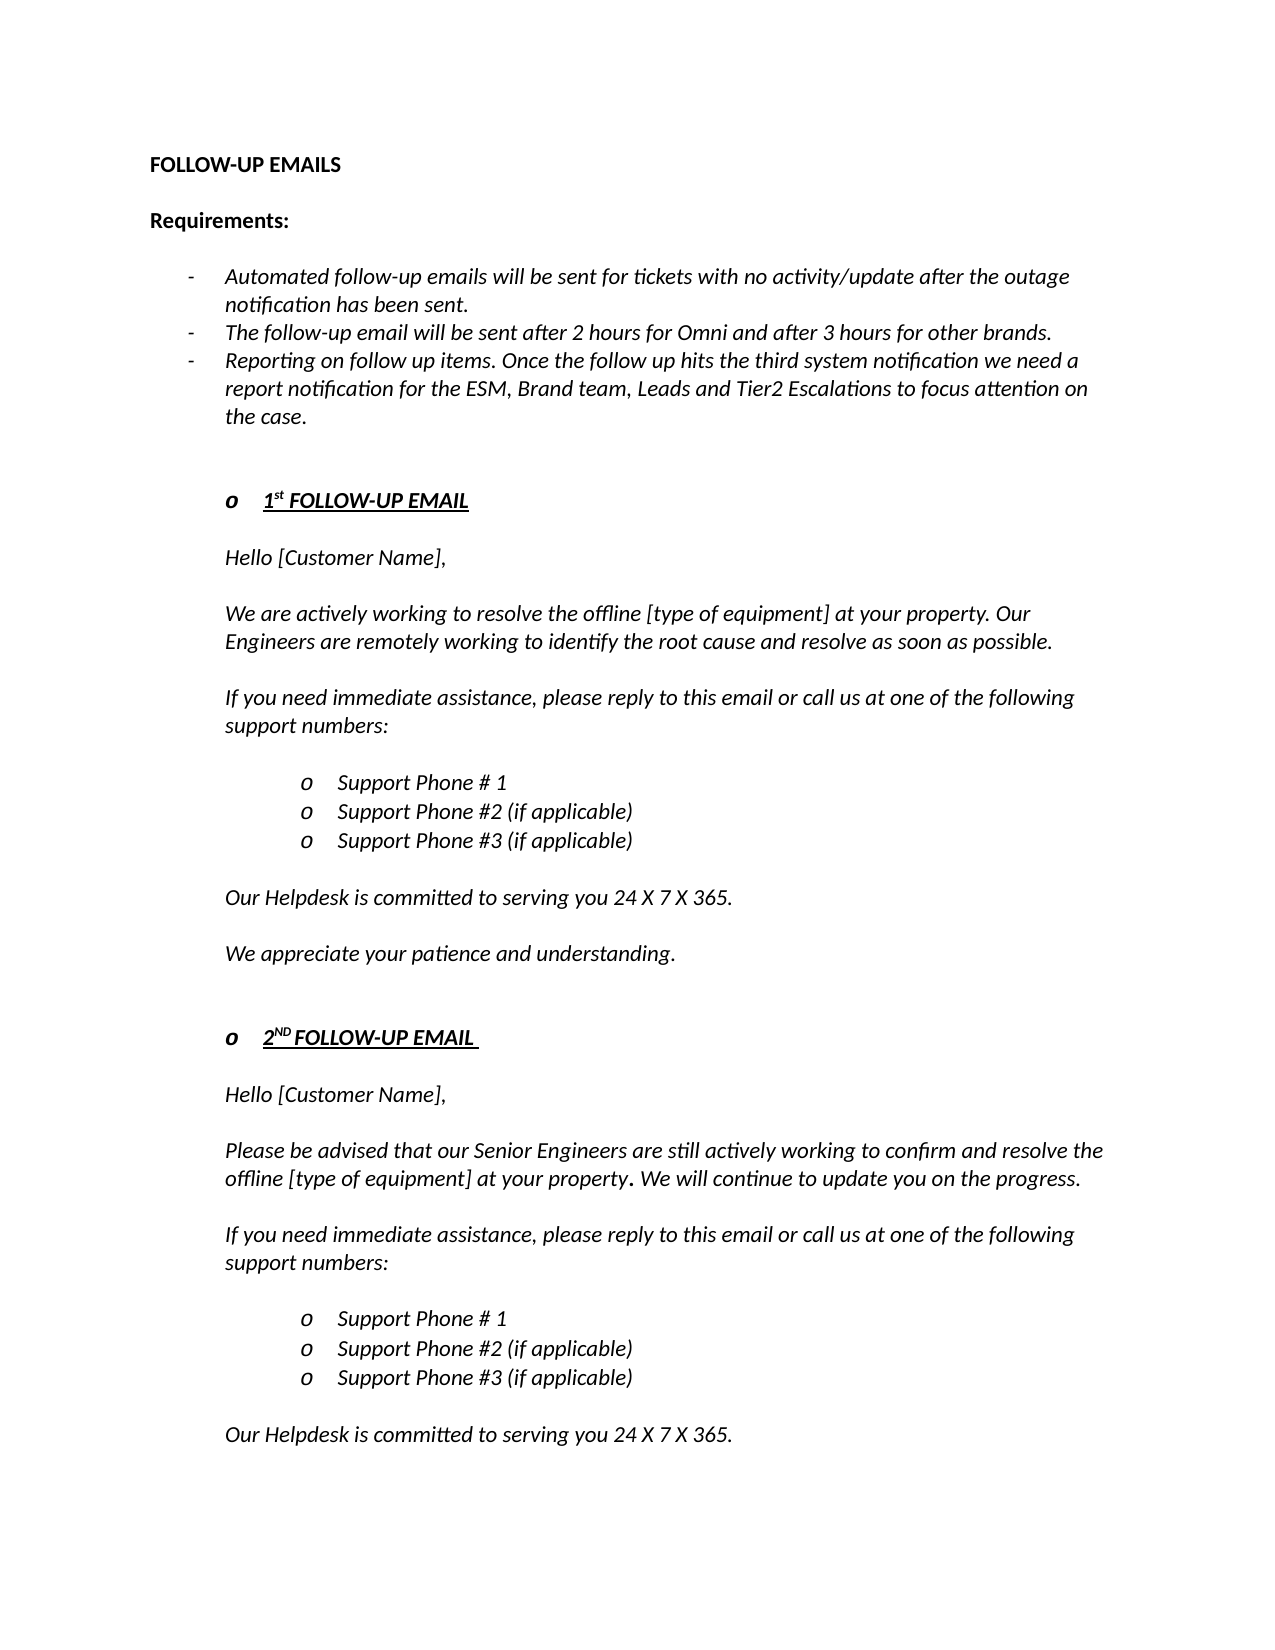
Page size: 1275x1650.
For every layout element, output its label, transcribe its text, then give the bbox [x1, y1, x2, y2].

text Our Helpdesk is committed to serving you 24 X 7 X 365. [150, 1420, 1125, 1448]
list Support Phone #3 (if applicable) [300, 1363, 1125, 1392]
text We appreciate your patience and understanding. [150, 939, 1125, 967]
text We are actively working to resolve the offline [type of equipment] at your property. Our Engineers are remotely working to identify the root cause and resolve as soon as possible. [225, 599, 1125, 656]
text If you need immediate assistance, please reply to this email or call us at one of the following support numbers: [225, 683, 1125, 739]
list The follow-up email will be sent after 2 hours for Omni and after 3 hours for other brands. [187, 318, 1125, 346]
text Hello [Customer Name], [150, 543, 1125, 571]
list 2ND FOLLOW-UP EMAIL [225, 1023, 1125, 1052]
list Automated follow-up emails will be sent for tickets with no activity/update after the outage notification has been sent. [187, 262, 1125, 318]
list Reporting on follow up items. Once the follow up hits the third system notification we need a report notification for the ESM, Brand team, Leads and Tier2 Escalations to focus attention on the case. [187, 346, 1125, 430]
text If you need immediate assistance, please reply to this email or call us at one of the following support numbers: [225, 1221, 1125, 1277]
list Support Phone # 1 [300, 768, 1125, 797]
list Support Phone # 1 [300, 1304, 1125, 1334]
list Support Phone #3 (if applicable) [300, 826, 1125, 855]
text FOLLOW-UP EMAILS [150, 150, 1125, 178]
list Support Phone #2 (if applicable) [300, 1334, 1125, 1363]
text Please be advised that our Senior Engineers are still actively working to confirm and resolve the offline [type of equipment] at your property. We will continue to update you on the progress. [225, 1136, 1125, 1192]
text Our Helpdesk is committed to serving you 24 X 7 X 365. [150, 883, 1125, 911]
text Hello [Customer Name], [150, 1080, 1125, 1108]
list Support Phone #2 (if applicable) [300, 797, 1125, 826]
text Requirements: [150, 206, 1125, 234]
list 1st FOLLOW-UP EMAIL [225, 486, 1125, 515]
